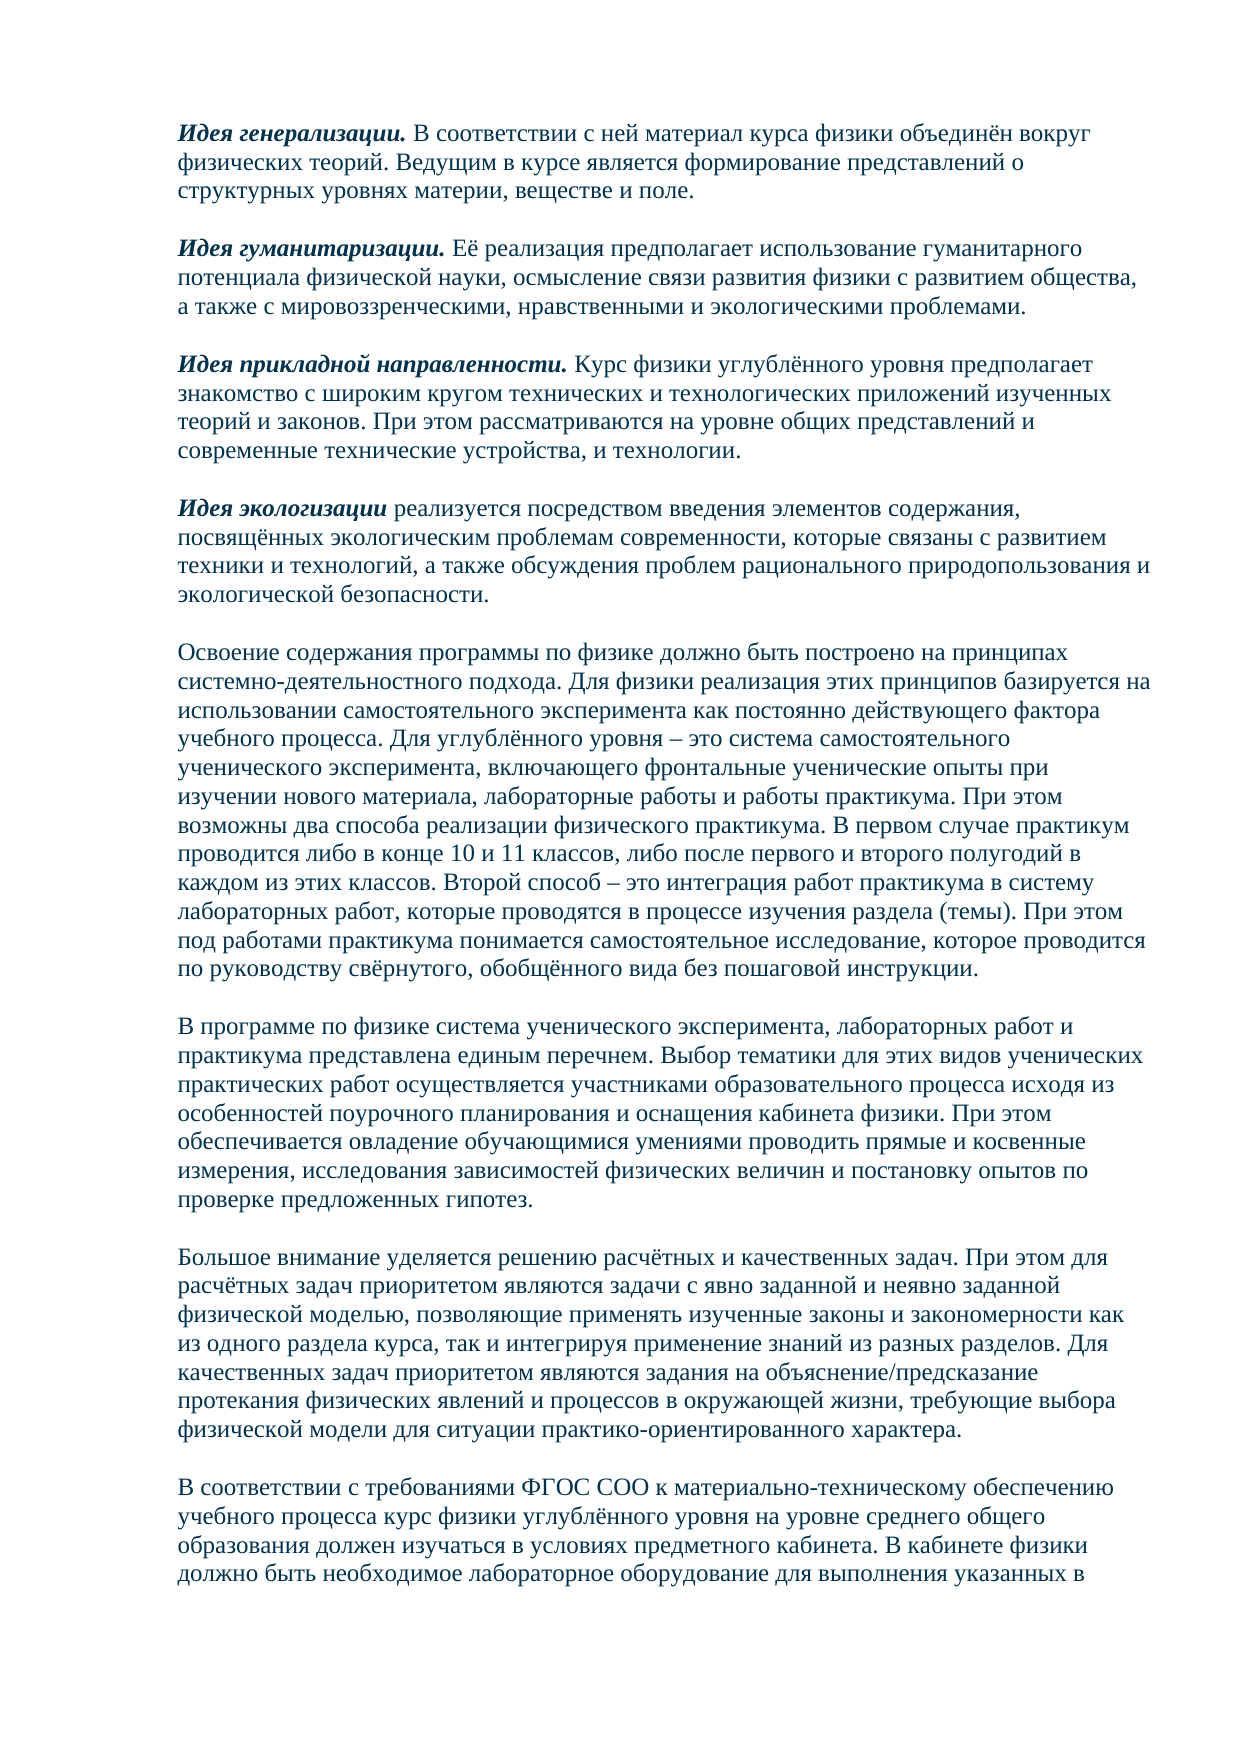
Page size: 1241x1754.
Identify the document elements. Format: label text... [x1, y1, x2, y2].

text Идея прикладной направленности. Курс физики углублённого уровня предполагает знакомство с широким кругом технических и технологических приложений изученных теорий и законов. При этом рассматриваются на уровне общих представлений и современные технические устройства, и технологии. [177, 349, 1152, 464]
text Большое внимание уделяется решению расчётных и качественных задач. При этом для расчётных задач приоритетом являются задачи с явно заданной и неявно заданной физической моделью, позволяющие применять изученные законы и закономерности как из одного раздела курса, так и интегрируя применение знаний из разных разделов. Для качественных задач приоритетом являются задания на объяснение/предсказание протекания физических явлений и процессов в окружающей жизни, требующие выбора физической модели для ситуации практико-ориентированного характера. [177, 1242, 1152, 1443]
text В программе по физике система ученического эксперимента, лабораторных работ и практикума представлена единым перечнем. Выбор тематики для этих видов ученических практических работ осуществляется участниками образовательного процесса исходя из особенностей поурочного планирования и оснащения кабинета физики. При этом обеспечивается овладение обучающимися умениями проводить прямые и косвенные измерения, исследования зависимостей физических величин и постановку опытов по проверке предложенных гипотез. [177, 1011, 1152, 1213]
text Идея экологизации реализуется посредством введения элементов содержания, посвящённых экологическим проблемам современности, которые связаны с развитием техники и технологий, а также обсуждения проблем рационального природопользования и экологической безопасности. [177, 493, 1152, 608]
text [177, 1472, 1152, 1587]
text Освоение содержания программы по физике должно быть построено на принципах системно-деятельностного подхода. Для физики реализация этих принципов базируется на использовании самостоятельного эксперимента как постоянно действующего фактора учебного процесса. Для углублённого уровня – это система самостоятельного ученического эксперимента, включающего фронтальные ученические опыты при изучении нового материала, лабораторные работы и работы практикума. При этом возможны два способа реализации физического практикума. В первом случае практикум проводится либо в конце 10 и 11 классов, либо после первого и второго полугодий в каждом из этих классов. Второй способ – это интеграция работ практикума в систему лабораторных работ, которые проводятся в процессе изучения раздела (темы). При этом под работами практикума понимается самостоятельное исследование, которое проводится по руководству свёрнутого, обобщённого вида без пошаговой инструкции. [177, 637, 1152, 982]
text Идея гуманитаризации. Её реализация предполагает использование гуманитарного потенциала физической науки, осмысление связи развития физики с развитием общества, а также с мировоззренческими, нравственными и экологическими проблемами. [177, 233, 1152, 320]
text Идея генерализации. В соответствии с ней материал курса физики объединён вокруг физических теорий. Ведущим в курсе является формирование представлений о структурных уровнях материи, веществе и поле. [177, 118, 1152, 204]
